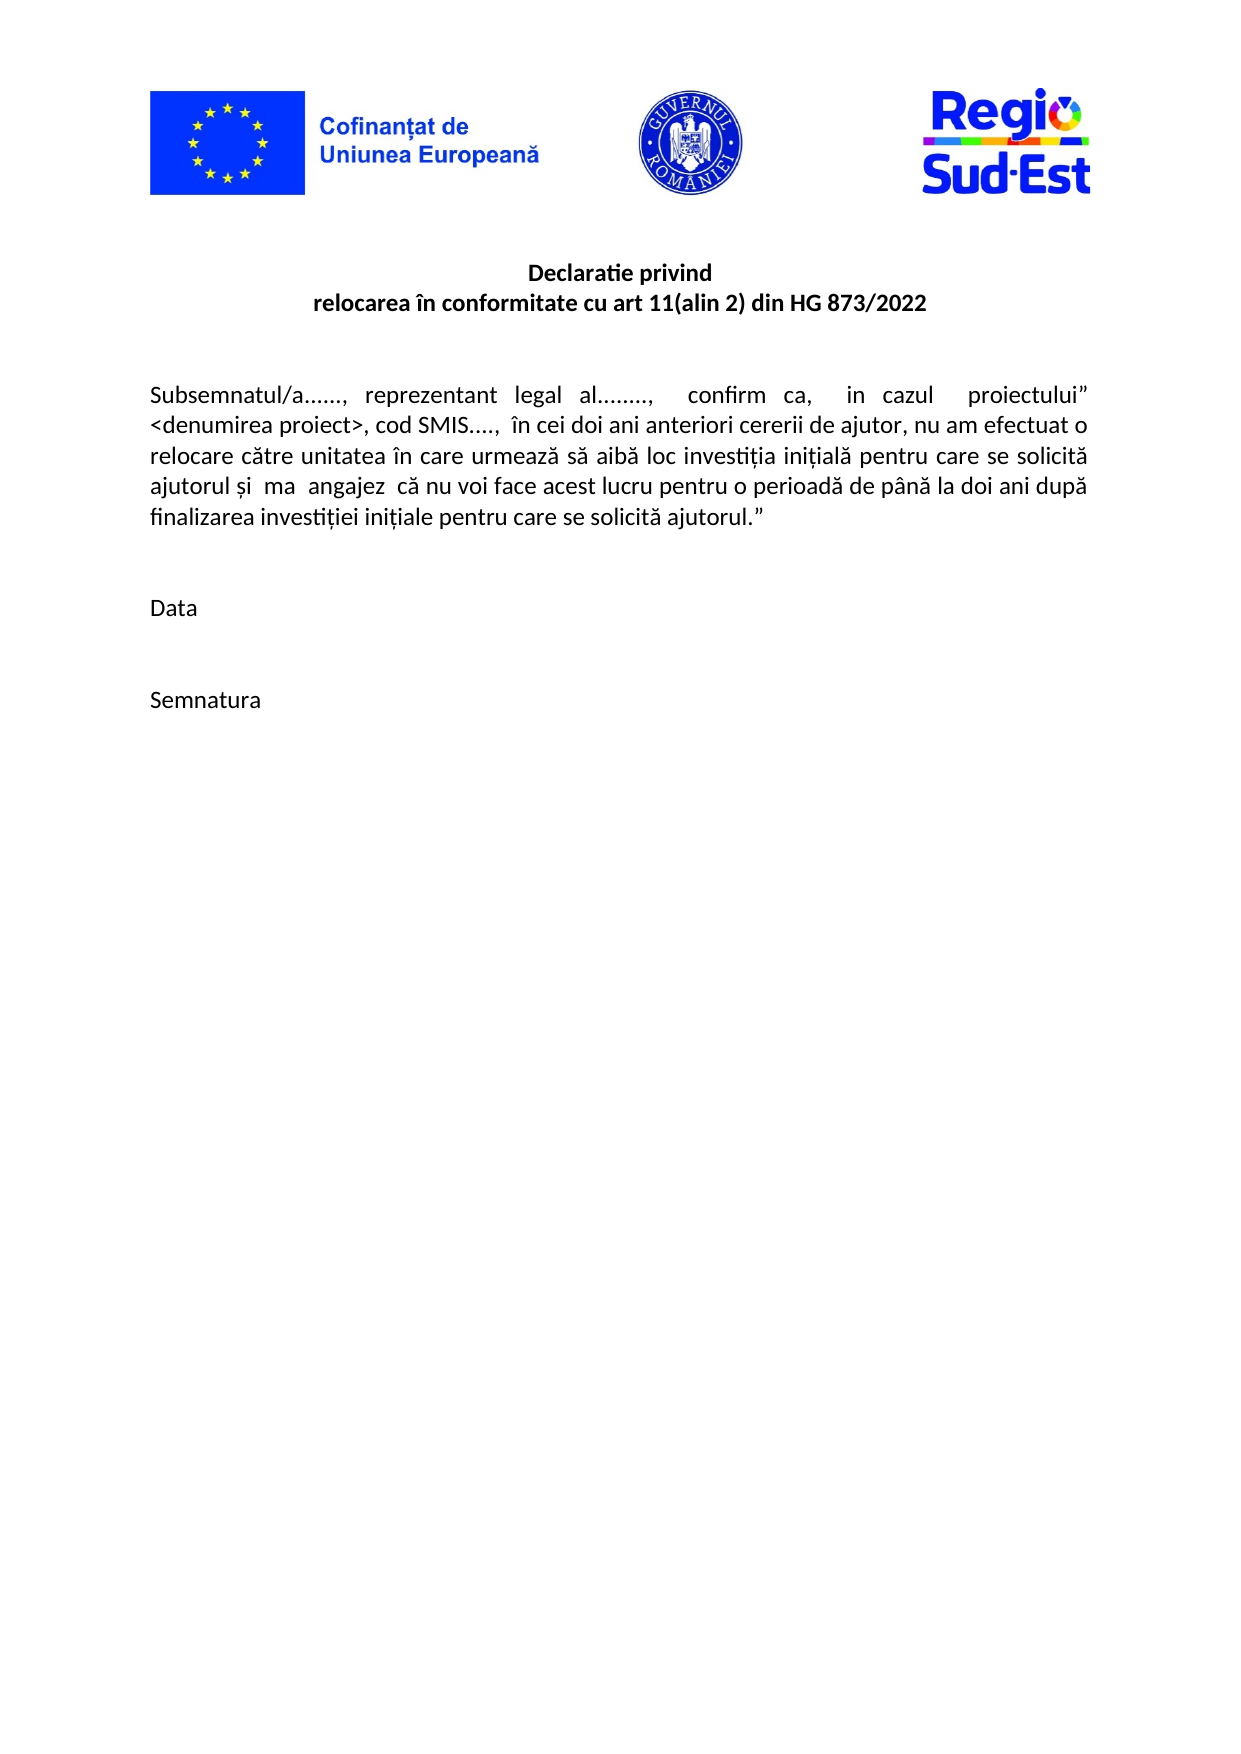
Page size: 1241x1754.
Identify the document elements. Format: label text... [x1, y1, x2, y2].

text Data [150, 592, 1090, 623]
text Semnatura [150, 684, 1090, 714]
picture [150, 88, 1091, 196]
text Subsemnatul/a......, reprezentant legal al........, confirm ca, in cazul proiectului” <denumirea proiect>, cod SMIS...., în cei doi ani anteriori cererii de ajutor, nu am efectuat o relocare către unitatea în care urmează să aibă loc investiția inițială pentru care se solicită ajutorul și ma angajez că nu voi face acest lucru pentru o perioadă de până la doi ani după finalizarea investiției inițiale pentru care se solicită ajutorul.” [150, 379, 1090, 531]
text relocarea în conformitate cu art 11(alin 2) din HG 873/2022 [150, 287, 1090, 318]
text Declaratie privind [150, 257, 1090, 287]
